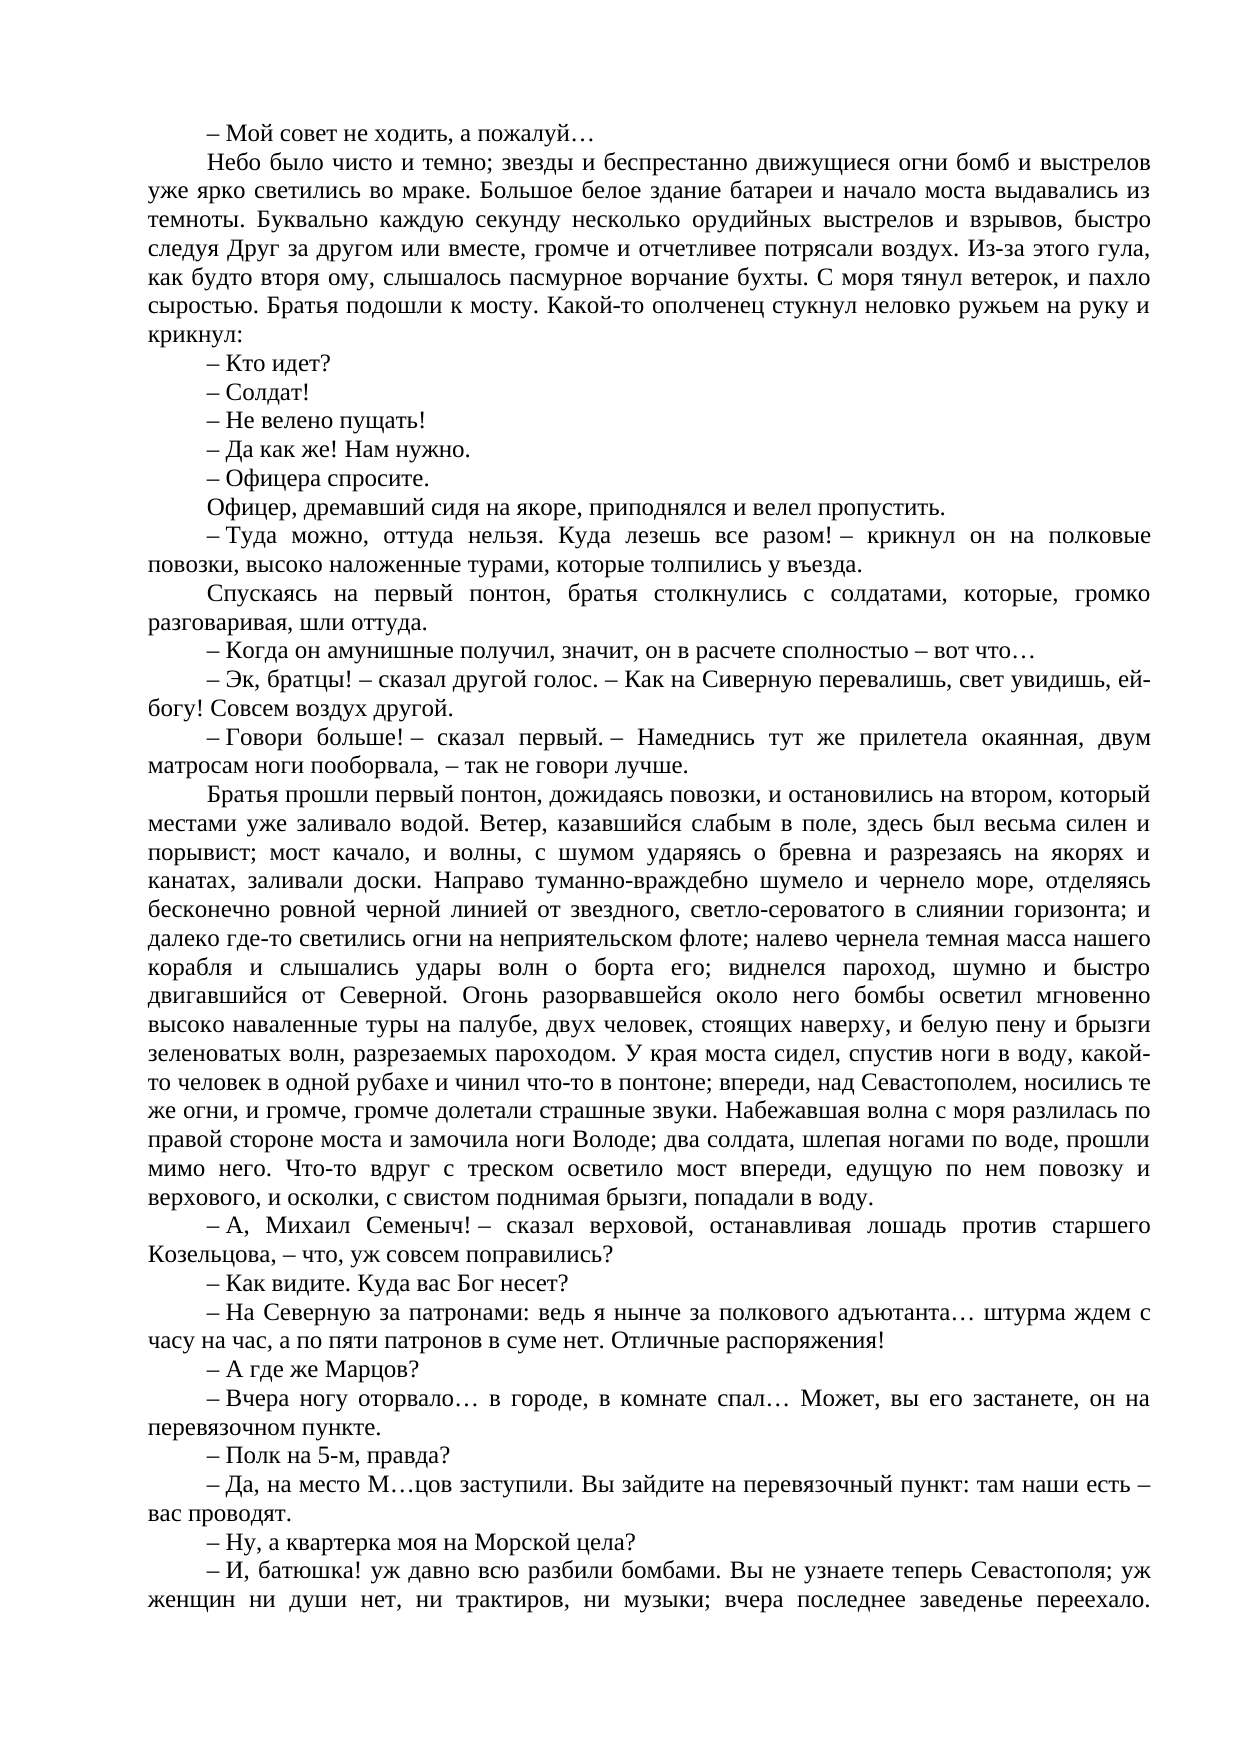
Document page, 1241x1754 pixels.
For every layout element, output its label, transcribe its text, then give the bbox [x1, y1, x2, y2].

text – Мой совет не ходить, а пожалуй… [148, 118, 1152, 147]
text – А, Михаил Семеныч! – сказал верховой, останавливая лошадь против старшего Козельцова, – что, уж совсем поправились? [148, 1211, 1152, 1268]
text – Говори больше! – сказал первый. – Намеднись тут же прилетела окаянная, двум матросам ноги пооборвала, – так не говори лучше. [148, 722, 1152, 779]
text – Эк, братцы! – сказал другой голос. – Как на Сиверную перевалишь, свет увидишь, ей-богу! Совсем воздух другой. [148, 664, 1152, 722]
text Спускаясь на первый понтон, братья столкнулись с солдатами, которые, громко разговаривая, шли оттуда. [148, 578, 1152, 636]
text Братья прошли первый понтон, дожидаясь повозки, и остановились на втором, который местами уже заливало водой. Ветер, казавшийся слабым в поле, здесь был весьма силен и порывист; мост качало, и волны, с шумом ударяясь о бревна и разрезаясь на якорях и канатах, заливали доски. Направо туманно-враждебно шумело и чернело море, отделяясь бесконечно ровной черной линией от звездного, светло-сероватого в слиянии горизонта; и далеко где-то светились огни на неприятельском флоте; налево чернела темная масса нашего корабля и слышались удары волн о борта его; виднелся пароход, шумно и быстро двигавшийся от Северной. Огонь разорвавшейся около него бомбы осветил мгновенно высоко наваленные туры на палубе, двух человек, стоящих наверху, и белую пену и брызги зеленоватых волн, разрезаемых пароходом. У края моста сидел, спустив ноги в воду, какой-то человек в одной рубахе и чинил что-то в понтоне; впереди, над Севастополем, носились те же огни, и громче, громче долетали страшные звуки. Набежавшая волна с моря разлилась по правой стороне моста и замочила ноги Володе; два солдата, шлепая ногами по воде, прошли мимо него. Что-то вдруг с треском осветило мост впереди, едущую по нем повозку и верхового, и осколки, с свистом поднимая брызги, попадали в воду. [148, 779, 1152, 1211]
text Небо было чисто и темно; звезды и беспрестанно движущиеся огни бомб и выстрелов уже ярко светились во мраке. Большое белое здание батареи и начало моста выдавались из темноты. Буквально каждую секунду несколько орудийных выстрелов и взрывов, быстро следуя Друг за другом или вместе, громче и отчетливее потрясали воздух. Из-за этого гула, как будто вторя ому, слышалось пасмурное ворчание бухты. С моря тянул ветерок, и пахло сыростью. Братья подошли к мосту. Какой-то ополченец стукнул неловко ружьем на руку и крикнул: [148, 147, 1152, 348]
text – На Северную за патронами: ведь я нынче за полкового адъютанта… штурма ждем с часу на час, а по пяти патронов в суме нет. Отличные распоряжения! [148, 1297, 1152, 1354]
text – Кто идет? [148, 348, 1152, 377]
text – А где же Марцов? [148, 1354, 1152, 1383]
text – Да, на место М…цов заступили. Вы зайдите на перевязочный пункт: там наши есть – вас проводят. [148, 1469, 1152, 1527]
text – Вчера ногу оторвало… в городе, в комнате спал… Может, вы его застанете, он на перевязочном пункте. [148, 1383, 1152, 1441]
text Офицер, дремавший сидя на якоре, приподнялся и велел пропустить. [148, 492, 1152, 521]
text – Полк на 5-м, правда? [148, 1441, 1152, 1469]
text – Солдат! [148, 377, 1152, 406]
text – Да как же! Нам нужно. [148, 434, 1152, 463]
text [148, 1556, 1152, 1613]
text – Туда можно, оттуда нельзя. Куда лезешь все разом! – крикнул он на полковые повозки, высоко наложенные турами, которые толпились у въезда. [148, 521, 1152, 578]
text – Как видите. Куда вас Бог несет? [148, 1268, 1152, 1297]
text – Не велено пущать! [148, 406, 1152, 434]
text – Когда он амунишные получил, значит, он в расчете сполностыо – вот что… [148, 636, 1152, 664]
text – Ну, а квартерка моя на Морской цела? [148, 1527, 1152, 1556]
text – Офицера спросите. [148, 463, 1152, 492]
